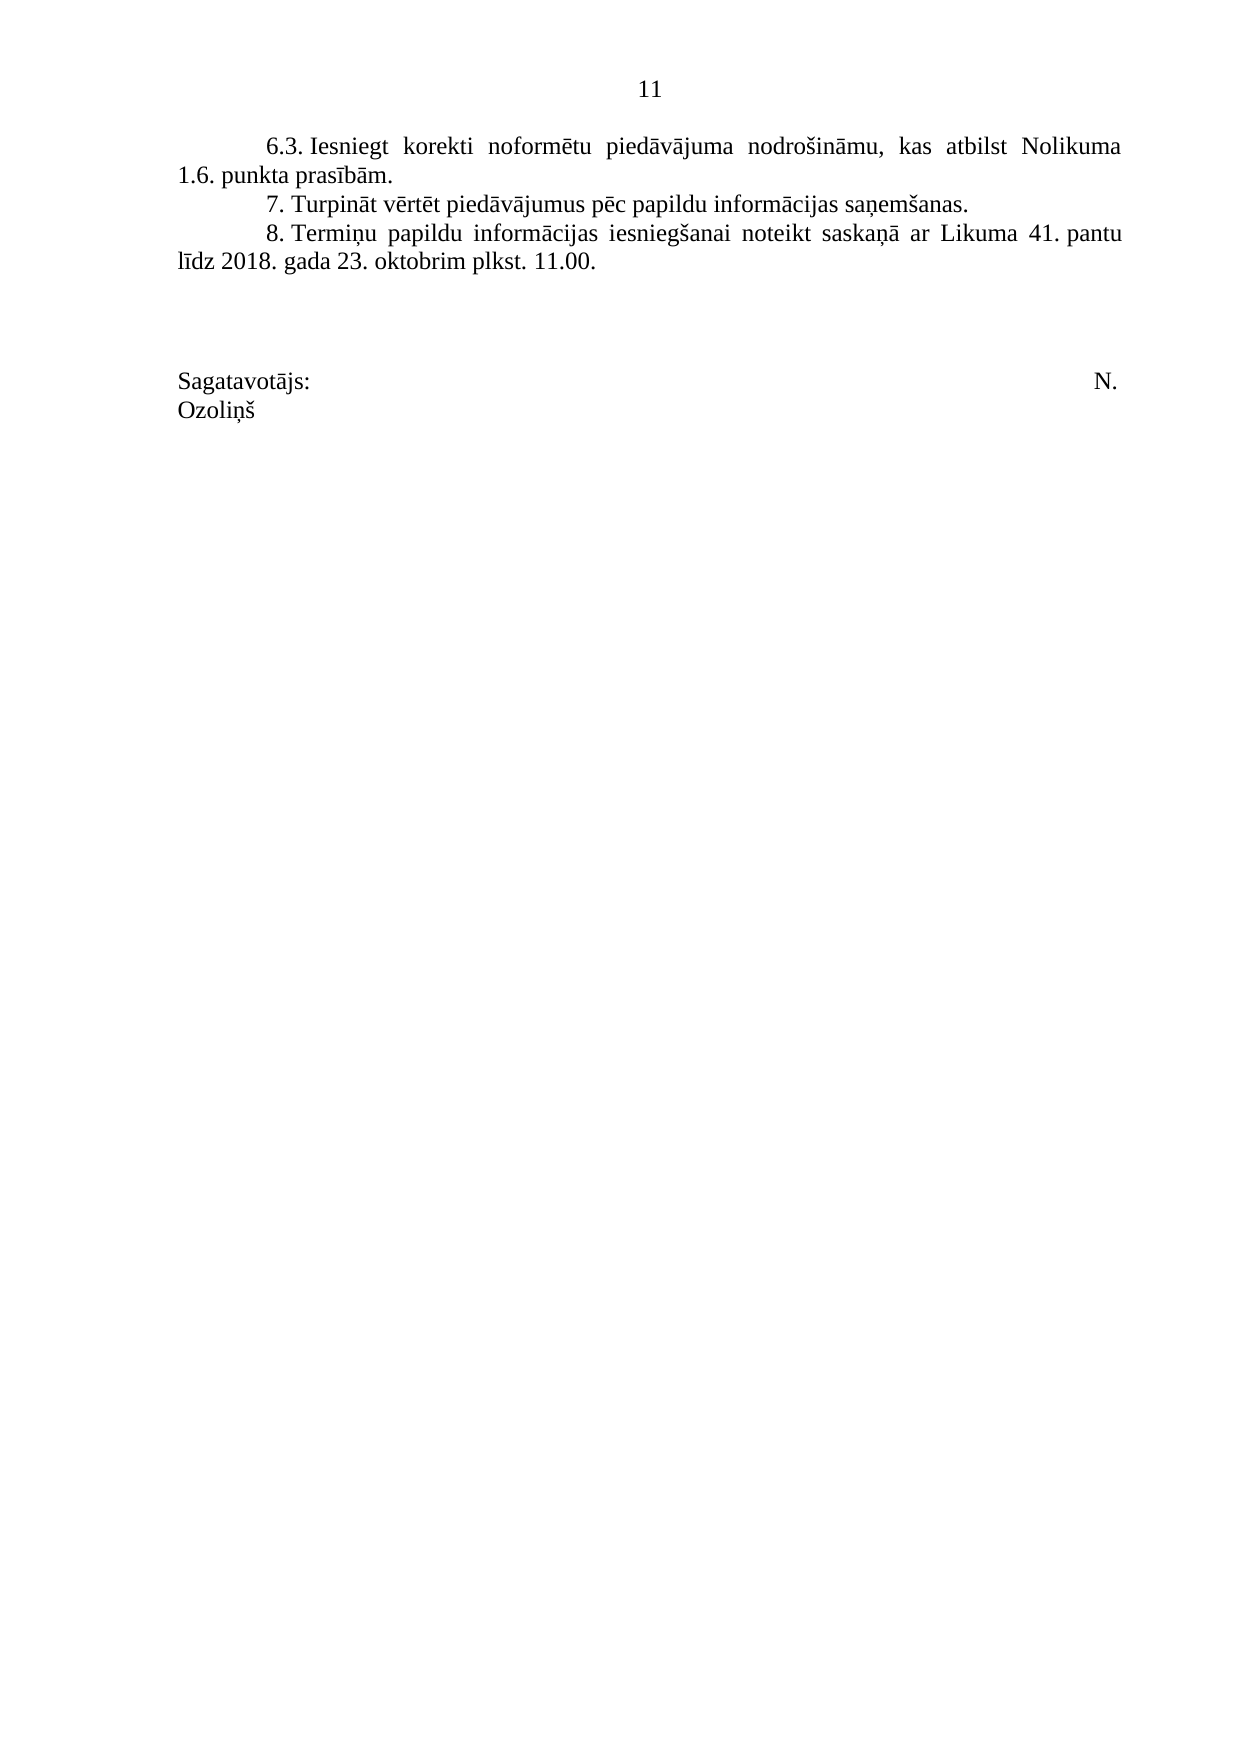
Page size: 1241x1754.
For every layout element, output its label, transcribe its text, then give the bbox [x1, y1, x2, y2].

list Termiņu papildu informācijas iesniegšanai noteikt saskaņā ar Likuma 41. pantu līdz 2018. gada 23. oktobrim plkst. 11.00. [177, 218, 1122, 275]
list Turpināt vērtēt piedāvājumus pēc papildu informācijas saņemšanas. [177, 189, 1122, 218]
list Iesniegt korekti noformētu piedāvājuma nodrošināmu, kas atbilst Nolikuma 1.6. punkta prasībām. [177, 131, 1122, 189]
text Sagatavotājs: N. Ozoliņš [177, 366, 1122, 424]
